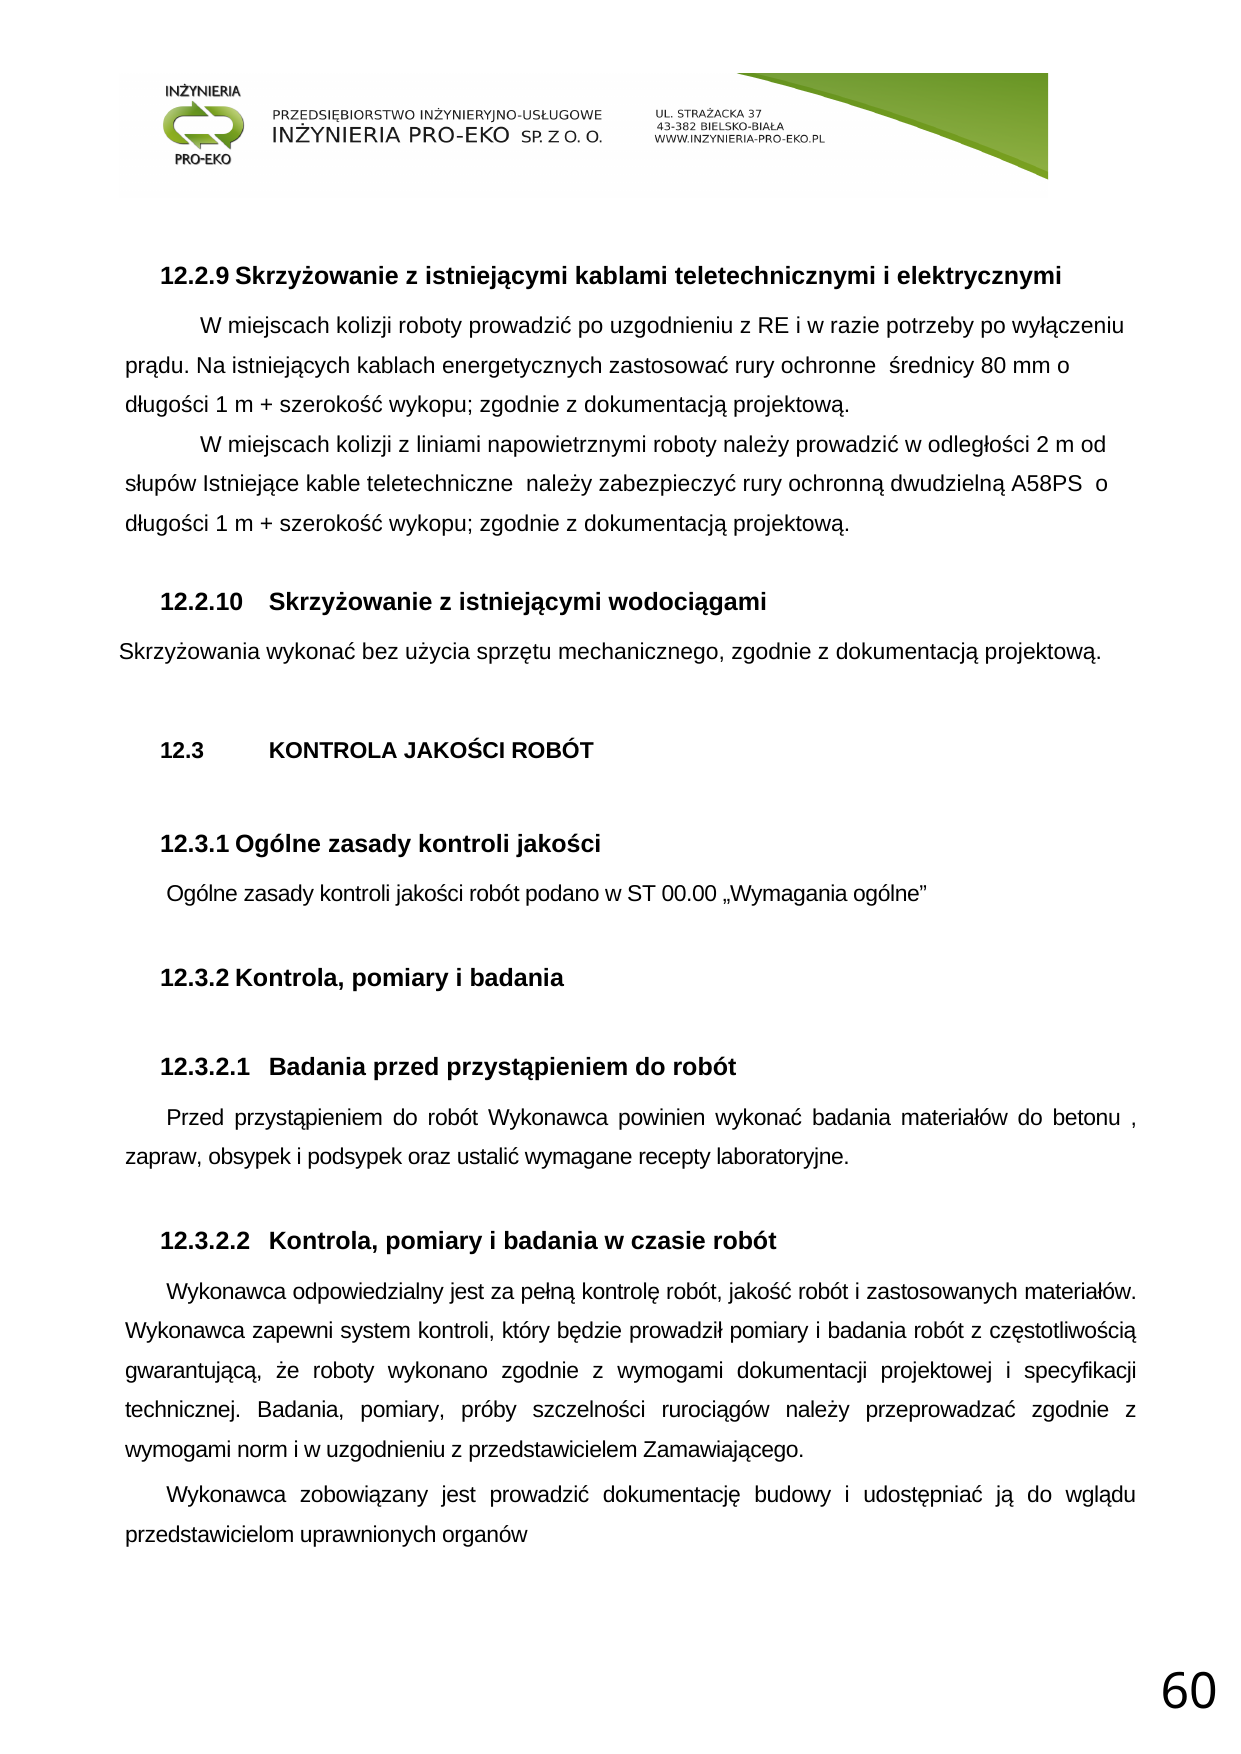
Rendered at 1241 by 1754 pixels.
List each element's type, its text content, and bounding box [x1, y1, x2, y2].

picture [118, 73, 1049, 198]
list Skrzyżowanie z istniejącymi kablami teletechnicznymi i elektrycznymi [160, 261, 1138, 290]
list Badania przed przystąpieniem do robót [160, 1052, 1138, 1081]
list KONTROLA JAKOŚCI ROBÓT [160, 728, 1138, 766]
text W miejscach kolizji z liniami napowietrznymi roboty należy prowadzić w odległości 2 m od słupów Istniejące kable teletechniczne należy zabezpieczyć rury ochronną dwudzielną A58PS o długości 1 m + szerokość wykopu; zgodnie z dokumentacją projektową. [125, 431, 1138, 536]
list Ogólne zasady kontroli jakości [160, 828, 1138, 857]
text W miejscach kolizji roboty prowadzić po uzgodnieniu z RE i w razie potrzeby po wyłączeniu prądu. Na istniejących kablach energetycznych zastosować rury ochronne średnicy 80 mm o długości 1 m + szerokość wykopu; zgodnie z dokumentacją projektową. [125, 312, 1138, 418]
text Przed przystąpieniem do robót Wykonawca powinien wykonać badania materiałów do betonu , zapraw, obsypek i podsypek oraz ustalić wymagane recepty laboratoryjne. [125, 1104, 1138, 1169]
text Wykonawca zobowiązany jest prowadzić dokumentację budowy i udostępniać ją do wglądu przedstawicielom uprawnionych organów [125, 1481, 1138, 1547]
list Kontrola, pomiary i badania [160, 963, 1138, 992]
list Skrzyżowanie z istniejącymi wodociągami [160, 587, 1138, 616]
text Skrzyżowania wykonać bez użycia sprzętu mechanicznego, zgodnie z dokumentacją projektową. [118, 638, 1138, 665]
text Ogólne zasady kontroli jakości robót podano w ST 00.00 „Wymagania ogólne” [125, 880, 1138, 906]
list Kontrola, pomiary i badania w czasie robót [160, 1226, 1138, 1255]
text Wykonawca odpowiedzialny jest za pełną kontrolę robót, jakość robót i zastosowanych materiałów. Wykonawca zapewni system kontroli, który będzie prowadził pomiary i badania robót z częstotliwością gwarantującą, że roboty wykonano zgodnie z wymogami dokumentacji projektowej i specyfikacji technicznej. Badania, pomiary, próby szczelności rurociągów należy przeprowadzać zgodnie z wymogami norm i w uzgodnieniu z przedstawicielem Zamawiającego. [125, 1278, 1138, 1462]
